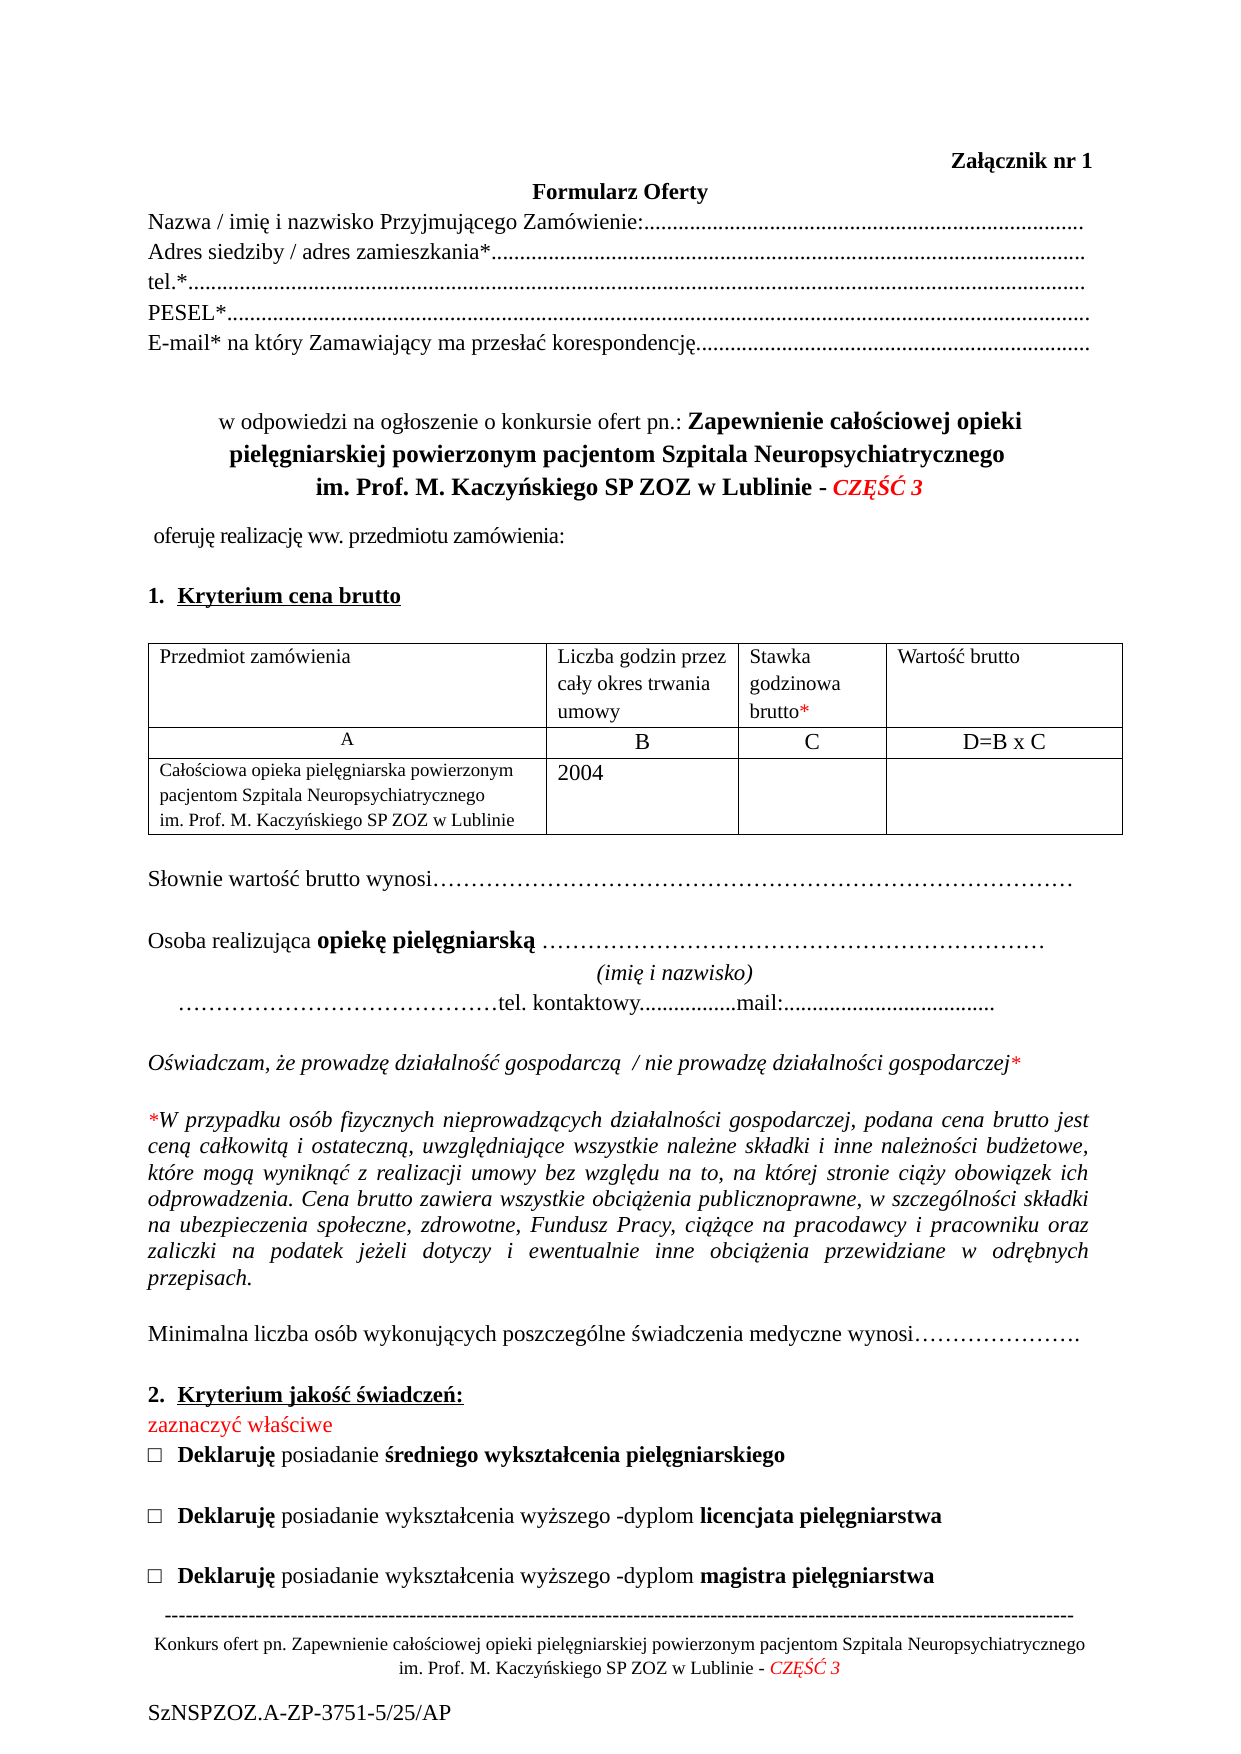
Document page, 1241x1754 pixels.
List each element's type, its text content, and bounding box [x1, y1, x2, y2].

text E-mail* na który Zamawiający ma przesłać korespondencję..................................................................... [148, 329, 1093, 355]
list Kryterium jakość świadczeń: [148, 1381, 1093, 1407]
text Załącznik nr 1 [148, 148, 1093, 174]
table_cell B [547, 728, 738, 758]
table_header Stawka godzinowa brutto* [739, 644, 886, 727]
text oferuję realizację ww. przedmiotu zamówienia: [148, 522, 1093, 548]
text PESEL*....................................................................................................................................................... [148, 299, 1093, 325]
table_cell Całościowa opieka pielęgniarska powierzonym pacjentom Szpitala Neuropsychiatrycznego im. Prof. M. Kaczyńskiego SP ZOZ w Lublinie [149, 759, 546, 834]
text tel.*............................................................................................................................................................. [148, 268, 1093, 295]
table_header Liczba godzin przez cały okres trwania umowy [547, 644, 738, 727]
table_cell C [739, 728, 886, 758]
table_header Przedmiot zamówienia [149, 644, 546, 727]
list Deklaruję posiadanie wykształcenia wyższego -dyplom licencjata pielęgniarstwa [148, 1502, 1093, 1528]
table_cell A [149, 728, 546, 758]
text Nazwa / imię i nazwisko Przyjmującego Zamówienie:............................................................................. [148, 208, 1093, 234]
text Słownie wartość brutto wynosi………………………………………………………………………… [148, 865, 1093, 892]
list Kryterium cena brutto [148, 582, 1093, 608]
table_cell [739, 759, 886, 834]
text Osoba realizująca opiekę pielęgniarską ………………………………………………………… [148, 926, 1093, 954]
text Adres siedziby / adres zamieszkania*........................................................................................................ [148, 238, 1093, 264]
list Deklaruję posiadanie wykształcenia wyższego -dyplom magistra pielęgniarstwa [148, 1562, 1093, 1588]
text Formularz Oferty [148, 178, 1093, 204]
text ……………………………………tel. kontaktowy.................mail:..................................... [177, 989, 1093, 1015]
table_cell 2004 [547, 759, 738, 834]
table_header Wartość brutto [887, 644, 1122, 727]
text w odpowiedzi na ogłoszenie o konkursie ofert pn.: Zapewnienie całościowej opieki pielęgniarskiej powierzonym pacjentom Szpitala Neuropsychiatrycznego im. Prof. M. Kaczyńskiego SP ZOZ w Lublinie - CZĘŚĆ 3 [148, 406, 1093, 501]
text zaznaczyć właściwe [148, 1411, 1093, 1437]
table_cell [887, 759, 1122, 834]
text Oświadczam, że prowadzę działalność gospodarczą / nie prowadzę działalności gospodarczej* [148, 1049, 1093, 1076]
table_cell D=B x C [887, 728, 1122, 758]
text Minimalna liczba osób wykonujących poszczególne świadczenia medyczne wynosi…………………. [148, 1321, 1093, 1347]
text (imię i nazwisko) [517, 959, 1093, 985]
list Deklaruję posiadanie średniego wykształcenia pielęgniarskiego [148, 1441, 1093, 1468]
text *W przypadku osób fizycznych nieprowadzących działalności gospodarczej, podana cena brutto jest ceną całkowitą i ostateczną, uwzględniające wszystkie należne składki i inne należności budżetowe, które mogą wyniknąć z realizacji umowy bez względu na to, na której stronie ciąży obowiązek ich odprowadzenia. Cena brutto zawiera wszystkie obciążenia publicznoprawne, w szczególności składki na ubezpieczenia społeczne, zdrowotne, Fundusz Pracy, ciążące na pracodawcy i pracowniku oraz zaliczki na podatek jeżeli dotyczy i ewentualnie inne obciążenia przewidziane w odrębnych przepisach. [148, 1106, 1093, 1290]
